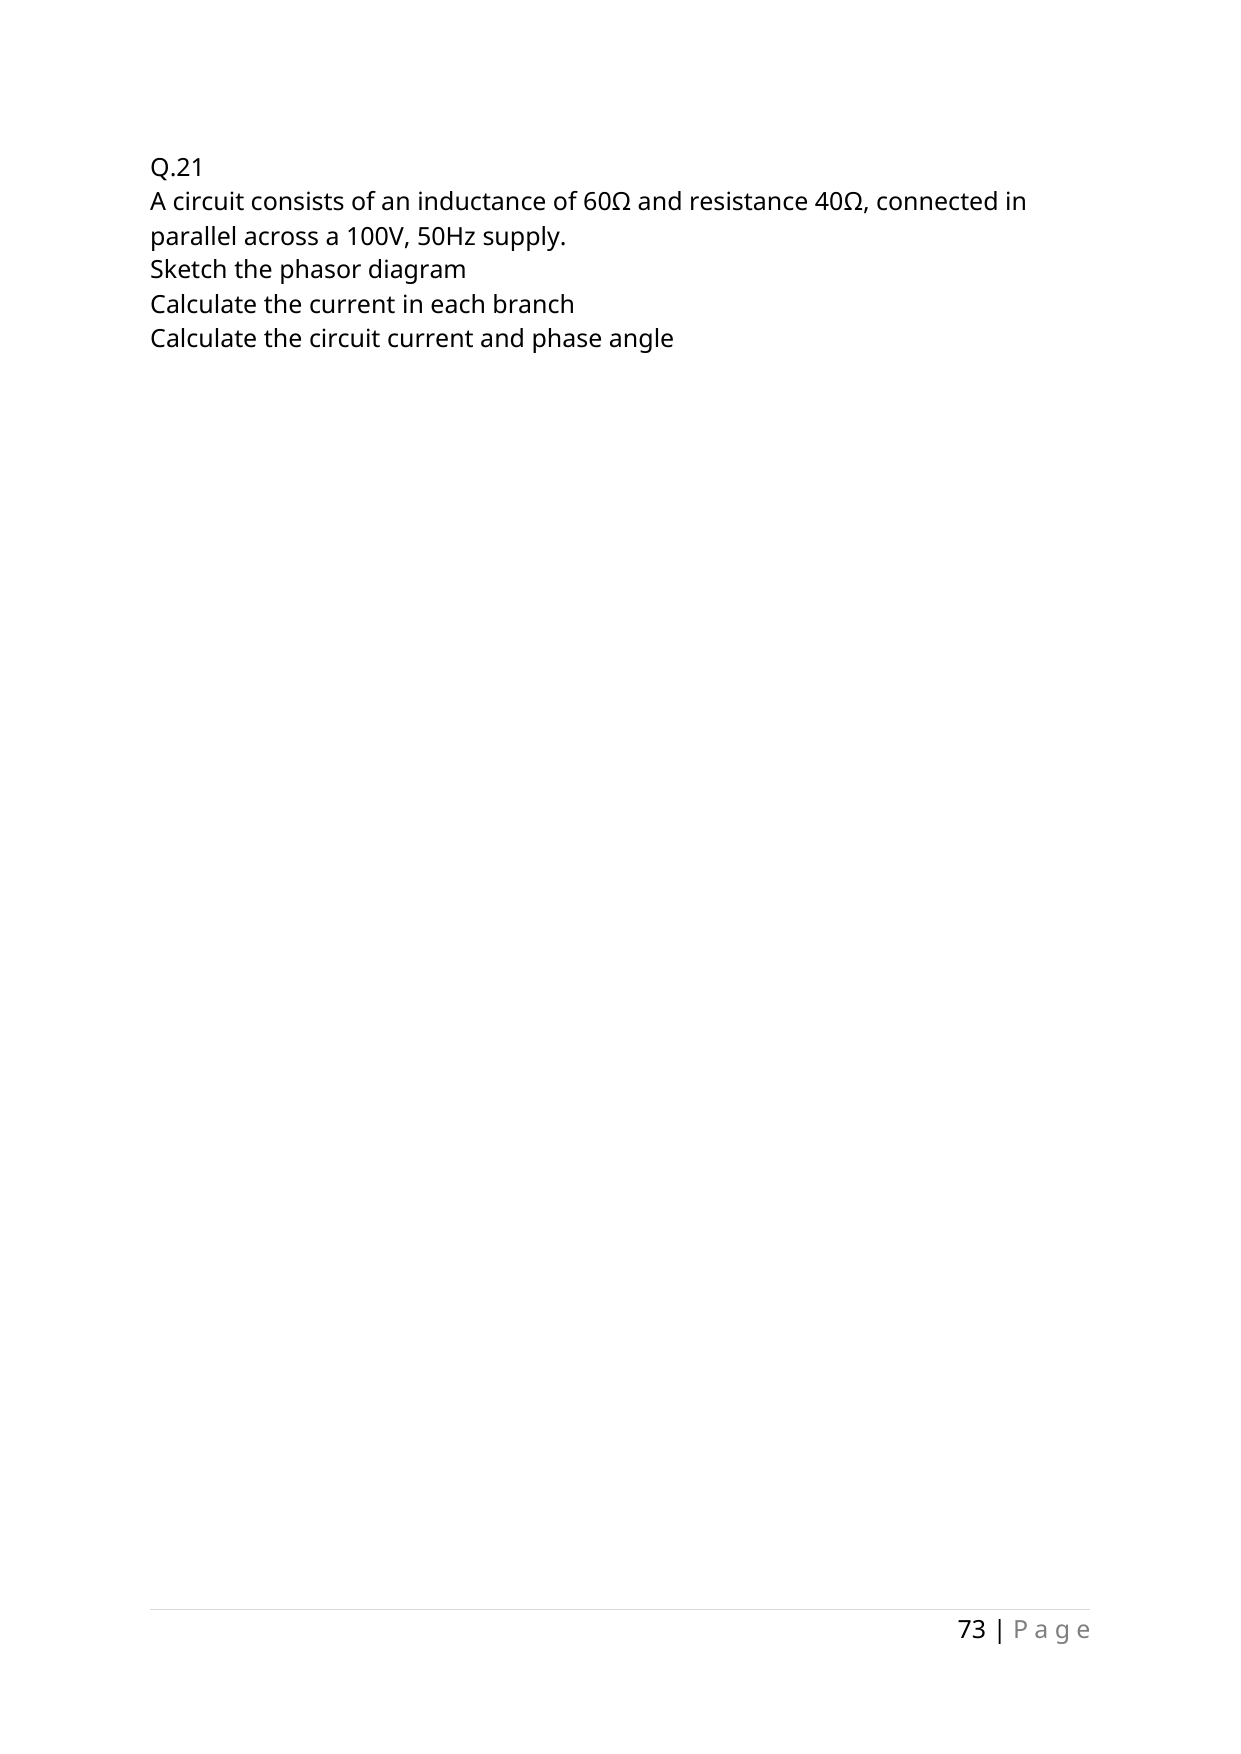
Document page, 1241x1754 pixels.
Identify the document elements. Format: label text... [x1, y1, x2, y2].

text Q.21 [150, 150, 1090, 184]
text Calculate the circuit current and phase angle [150, 320, 1090, 354]
text A circuit consists of an inductance of 60Ω and resistance 40Ω, connected in parallel across a 100V, 50Hz supply. [150, 184, 1090, 252]
text Sketch the phasor diagram [150, 252, 1090, 286]
text Calculate the current in each branch [150, 286, 1090, 320]
